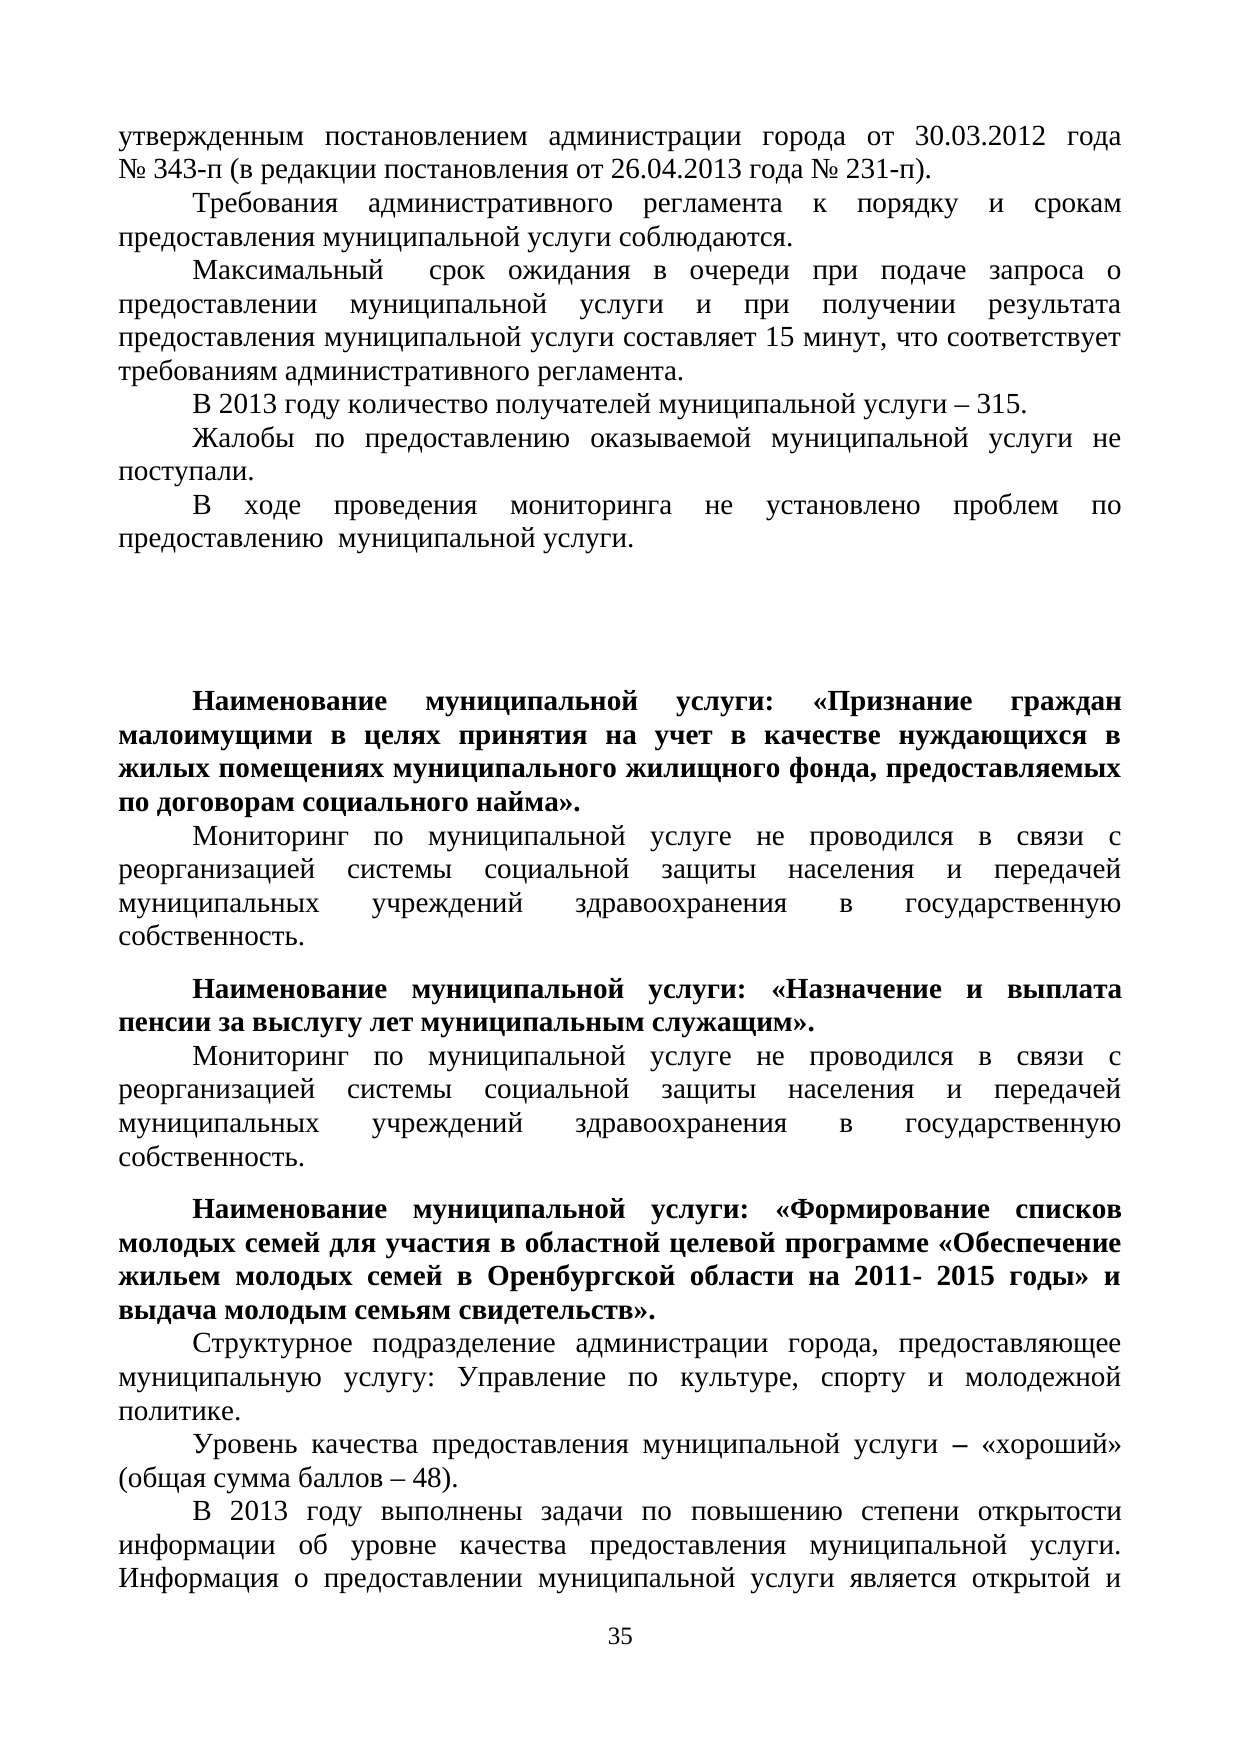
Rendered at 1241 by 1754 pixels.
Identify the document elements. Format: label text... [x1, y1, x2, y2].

text Жалобы по предоставлению оказываемой муниципальной услуги не поступали. [118, 420, 1122, 487]
text В 2013 году количество получателей муниципальной услуги – 315. [118, 386, 1122, 420]
text В ходе проведения мониторинга не установлено проблем по предоставлению муниципальной услуги. [118, 487, 1122, 554]
text Наименование муниципальной услуги: «Назначение и выплата пенсии за выслугу лет муниципальным служащим». [118, 971, 1122, 1038]
text Структурное подразделение администрации города, предоставляющее муниципальную услугу: Управление по культуре, спорту и молодежной политике. [118, 1326, 1122, 1426]
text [118, 1493, 1122, 1594]
text Требования административного регламента к порядку и срокам предоставления муниципальной услуги соблюдаются. [118, 185, 1122, 252]
text Мониторинг по муниципальной услуге не проводился в связи с реорганизацией системы социальной защиты населения и передачей муниципальных учреждений здравоохранения в государственную собственность. [118, 818, 1122, 952]
text Мониторинг по муниципальной услуге не проводился в связи с реорганизацией системы социальной защиты населения и передачей муниципальных учреждений здравоохранения в государственную собственность. [118, 1038, 1122, 1172]
text Наименование муниципальной услуги: «Формирование списков молодых семей для участия в областной целевой программе «Обеспечение жильем молодых семей в Оренбургской области на 2011- 2015 годы» и выдача молодым семьям свидетельств». [118, 1191, 1122, 1326]
text Наименование муниципальной услуги: «Признание граждан малоимущими в целях принятия на учет в качестве нуждающихся в жилых помещениях муниципального жилищного фонда, предоставляемых по договорам социального найма». [118, 683, 1122, 818]
text Уровень качества предоставления муниципальной услуги – «хороший» (общая сумма баллов – 48). [118, 1426, 1122, 1493]
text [118, 118, 1122, 185]
text Максимальный срок ожидания в очереди при подаче запроса о предоставлении муниципальной услуги и при получении результата предоставления муниципальной услуги составляет 15 минут, что соответствует требованиям административного регламента. [118, 252, 1122, 386]
